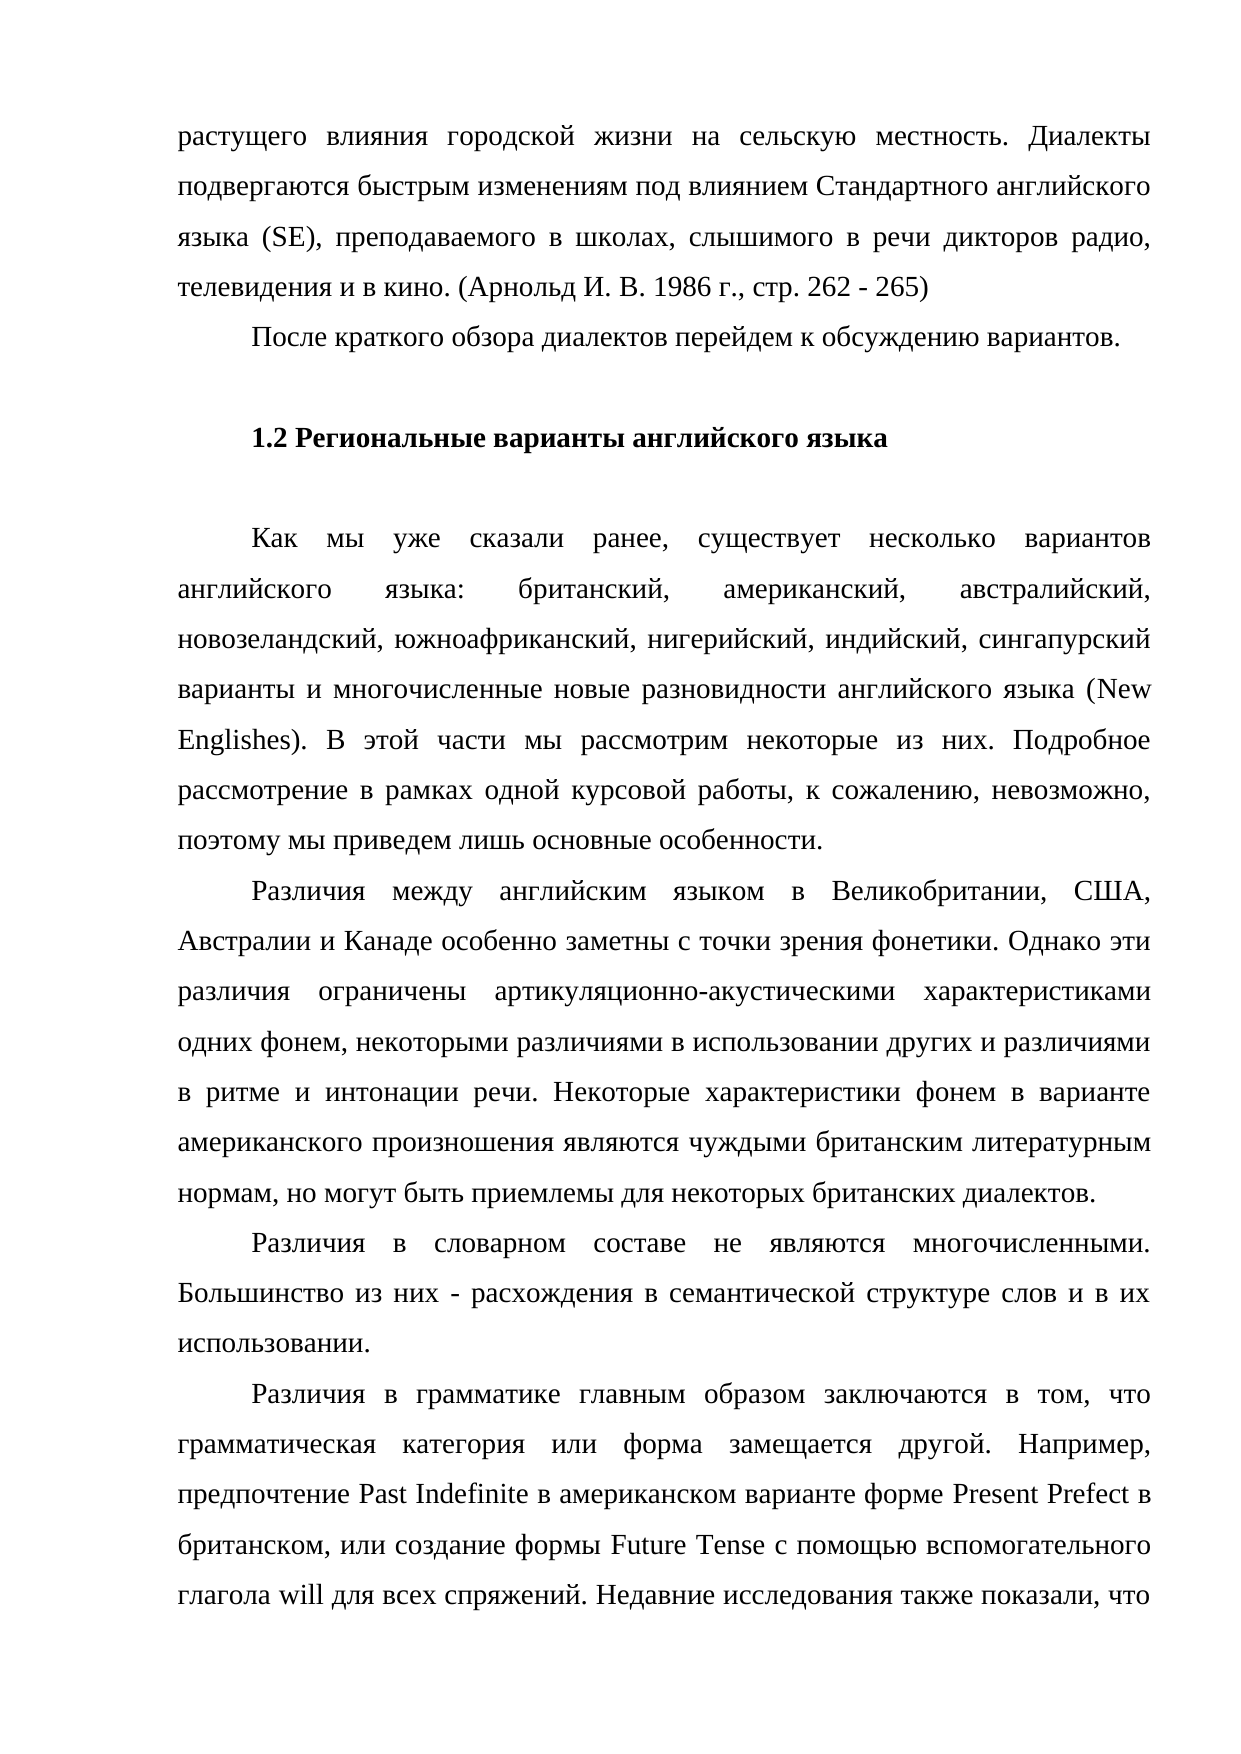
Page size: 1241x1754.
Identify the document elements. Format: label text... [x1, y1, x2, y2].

text Различия между английским языком в Великобритании, США, Австралии и Канаде особенно заметны с точки зрения фонетики. Однако эти различия ограничены артикуляционно-акустическими характеристиками одних фонем, некоторыми различиями в использовании других и различиями в ритме и интонации речи. Некоторые характеристики фонем в варианте американского произношения являются чуждыми британским литературным нормам, но могут быть приемлемы для некоторых британских диалектов. [177, 873, 1152, 1208]
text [177, 1376, 1152, 1611]
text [177, 118, 1152, 303]
text После краткого обзора диалектов перейдем к обсуждению вариантов. [177, 319, 1152, 353]
text Различия в словарном составе не являются многочисленными. Большинство из них - расхождения в семантической структуре слов и в их использовании. [177, 1225, 1152, 1359]
text 1.2 Региональные варианты английского языка [177, 420, 1152, 453]
text Как мы уже сказали ранее, существует несколько вариантов английского языка: британский, американский, австралийский, новозеландский, южноафриканский, нигерийский, индийский, сингапурский варианты и многочисленные новые разновидности английского языка (New Englishes). В этой части мы рассмотрим некоторые из них. Подробное рассмотрение в рамках одной курсовой работы, к сожалению, невозможно, поэтому мы приведем лишь основные особенности. [177, 521, 1152, 856]
